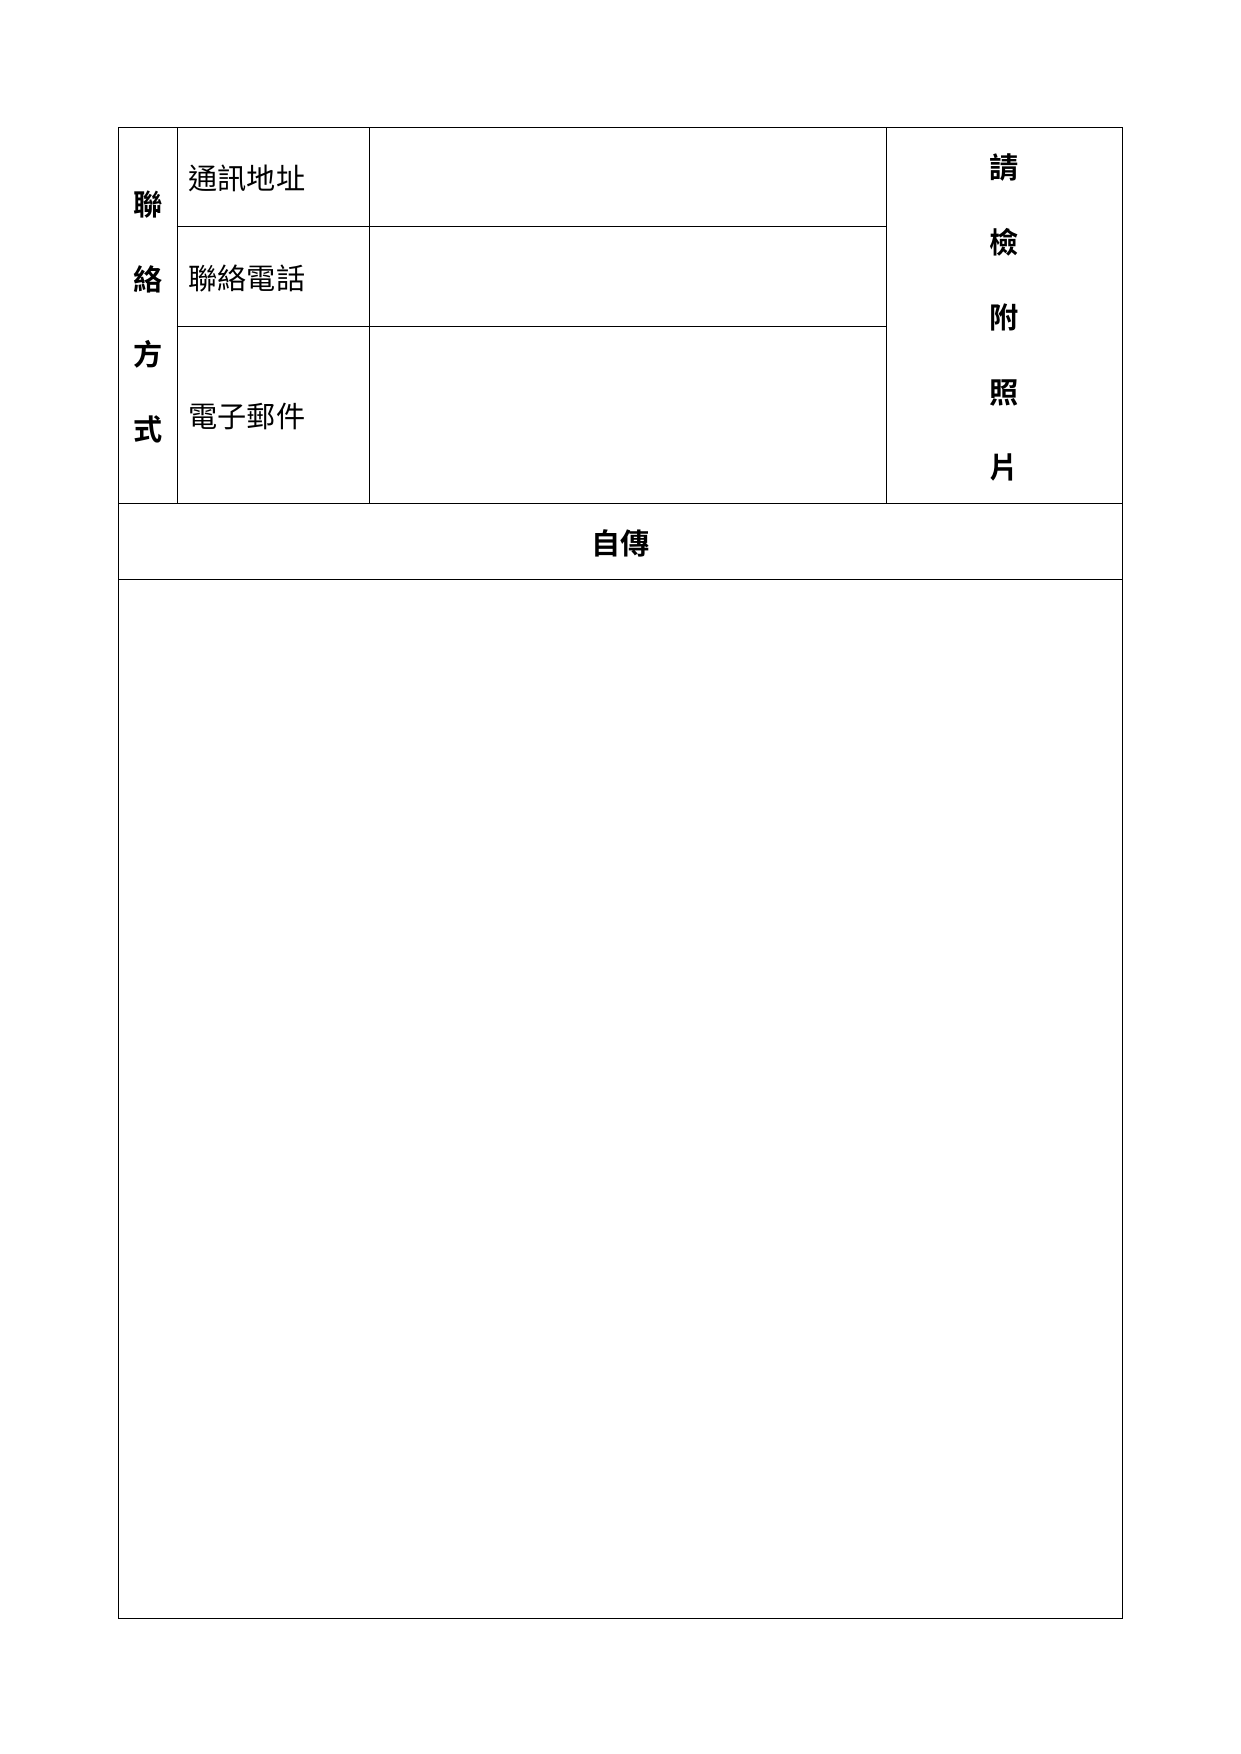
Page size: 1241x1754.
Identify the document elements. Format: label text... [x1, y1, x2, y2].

table_header 聯 絡 方 式 [119, 128, 177, 503]
table_cell 電子郵件 [178, 327, 369, 503]
table_header [370, 128, 886, 226]
table_header 通訊地址 [178, 128, 369, 226]
table_header 請 檢 附 照 片 [887, 128, 1122, 503]
table_cell 聯絡電話 [178, 227, 369, 326]
table_cell [119, 580, 1122, 1618]
table_cell [370, 227, 886, 326]
table_cell [370, 327, 886, 503]
table_cell 自傳 [119, 504, 1122, 579]
